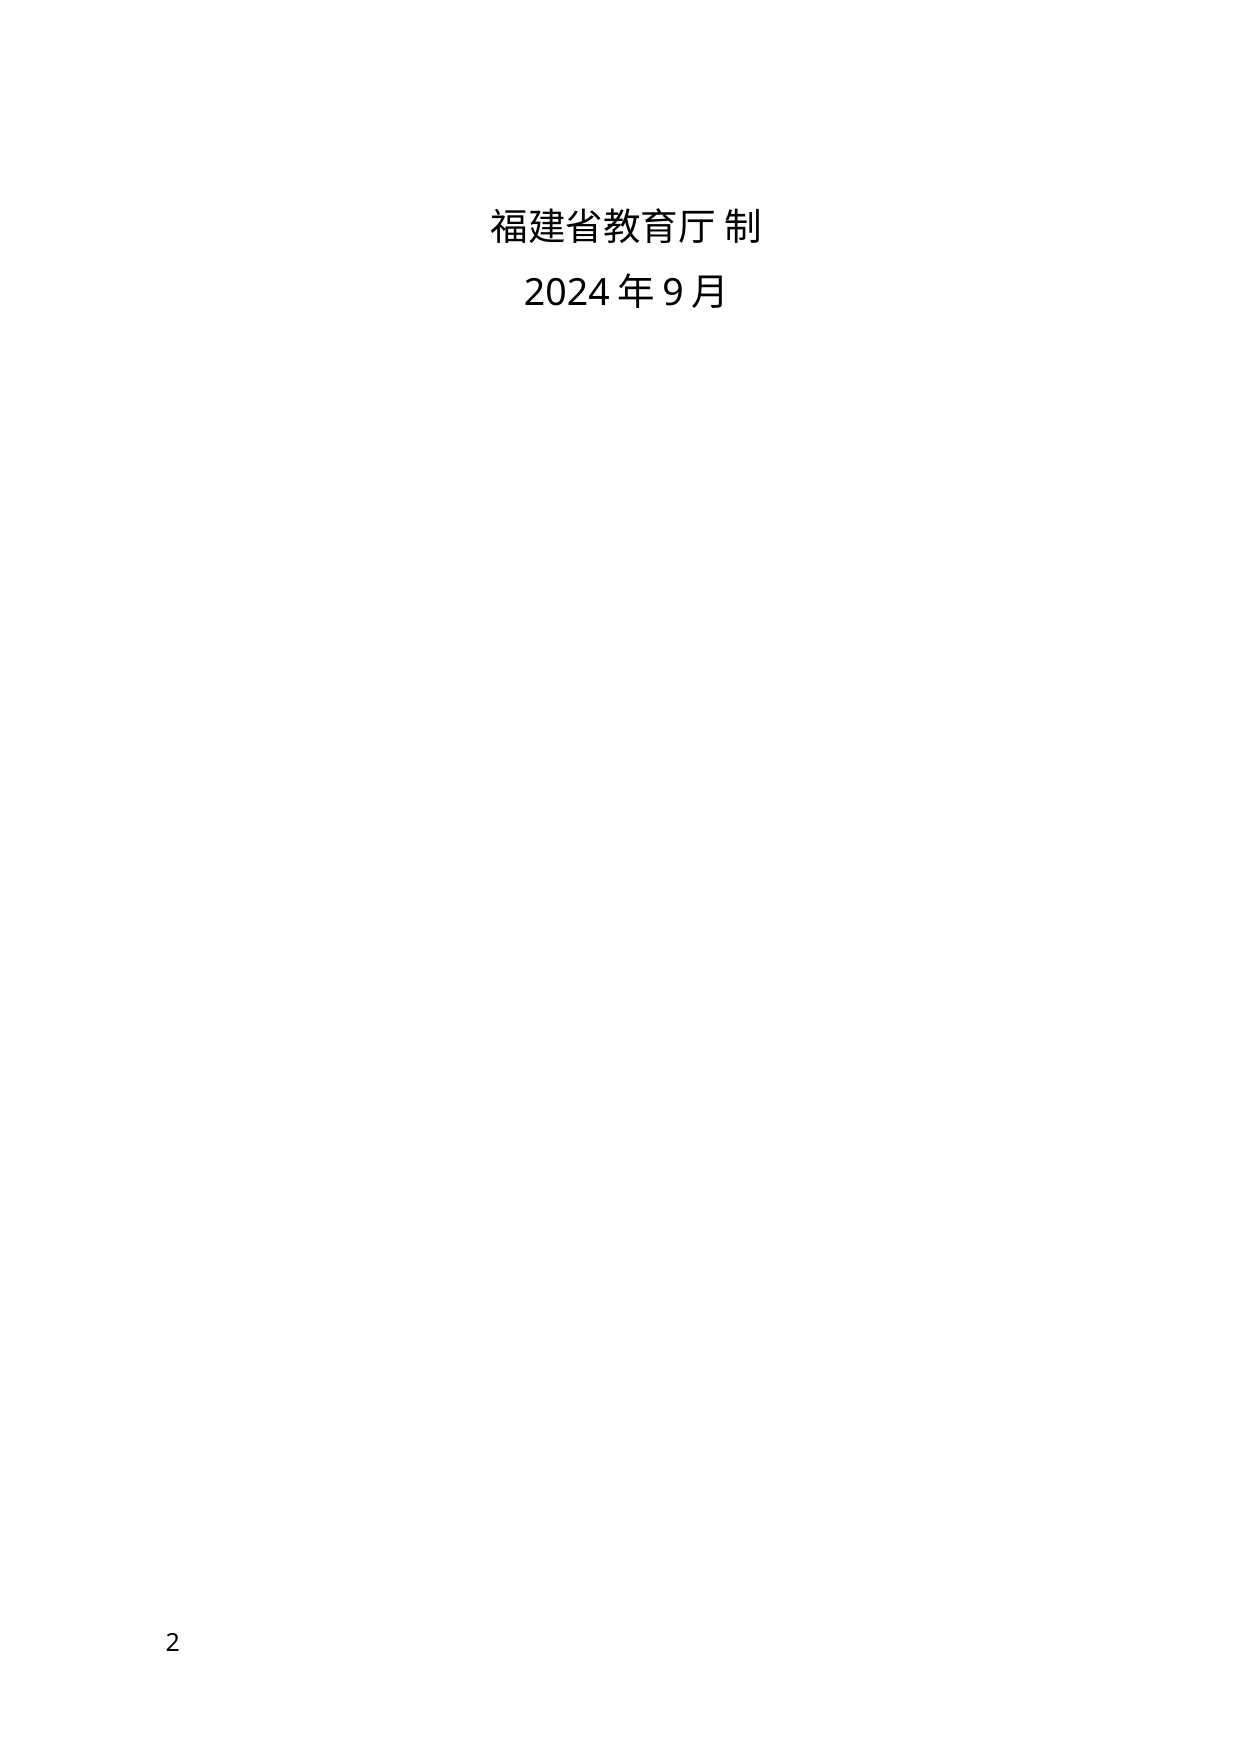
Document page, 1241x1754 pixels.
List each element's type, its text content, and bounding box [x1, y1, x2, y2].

text 福建省教育厅 制 [165, 191, 1087, 256]
text 2024年9月 [165, 256, 1087, 321]
